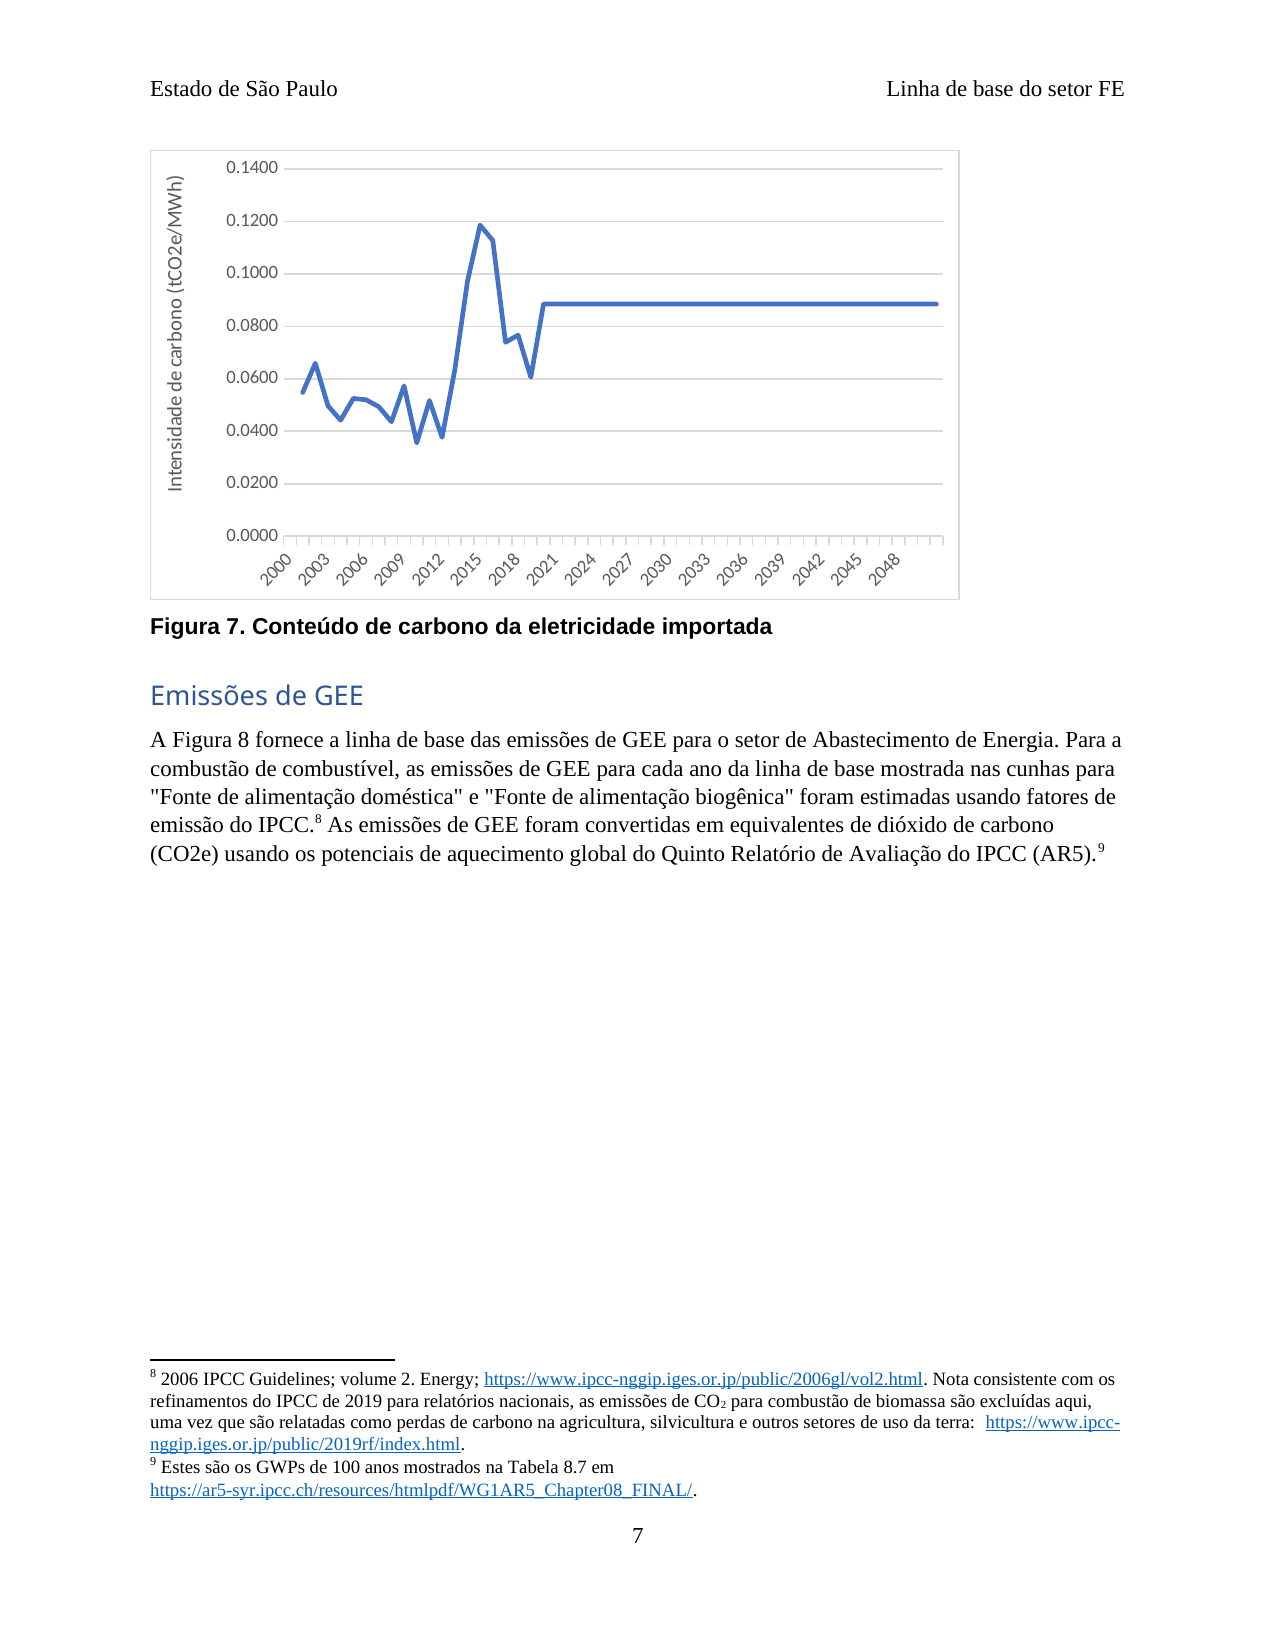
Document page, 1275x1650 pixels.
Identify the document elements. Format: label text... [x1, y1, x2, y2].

subtitle Emissões de GEE [150, 677, 1125, 714]
text A Figura 8 fornece a linha de base das emissões de GEE para o setor de Abastecimento de Energia. Para a combustão de combustível, as emissões de GEE para cada ano da linha de base mostrada nas cunhas para "Fonte de alimentação doméstica" e "Fonte de alimentação biogênica" foram estimadas usando fatores de emissão do IPCC. As emissões de GEE foram convertidas em equivalentes de dióxido de carbono (CO2e) usando os potenciais de aquecimento global do Quinto Relatório de Avaliação do IPCC (AR5). [150, 726, 1125, 866]
title Figura 7. Conteúdo de carbono da eletricidade importada [150, 613, 1125, 639]
